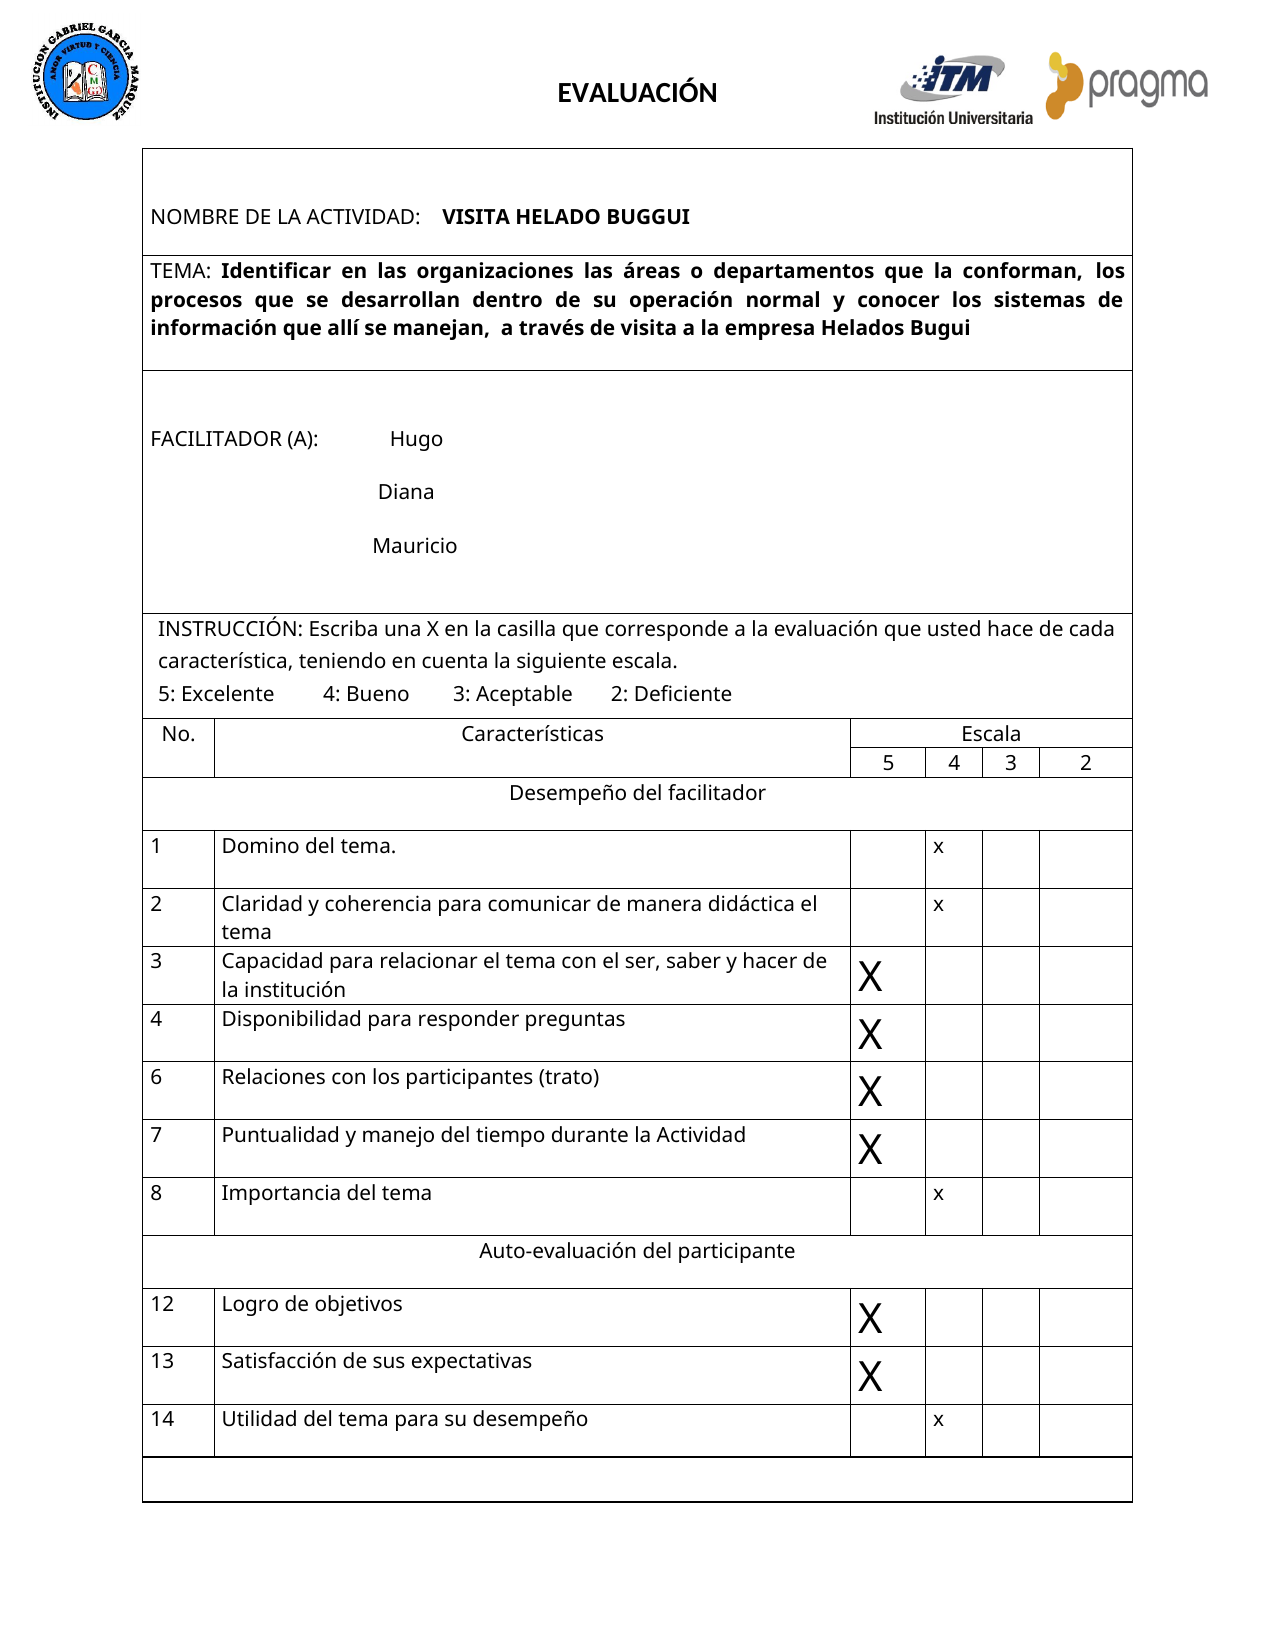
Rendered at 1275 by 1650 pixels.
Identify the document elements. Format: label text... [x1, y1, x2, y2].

table_cell X [851, 1347, 925, 1403]
table_cell [851, 1405, 925, 1456]
table_cell [1040, 1289, 1132, 1346]
table_cell X [851, 1062, 925, 1119]
table_cell [983, 1347, 1039, 1403]
table_cell X [851, 1005, 925, 1061]
table_cell [983, 831, 1039, 888]
table_cell Relaciones con los participantes (trato) [215, 1062, 850, 1119]
table_cell [926, 1005, 982, 1061]
table_cell Satisfacción de sus expectativas [215, 1347, 850, 1403]
table_cell 2 [1040, 748, 1132, 777]
table_cell [983, 1289, 1039, 1346]
table_cell [1040, 1005, 1132, 1061]
table_cell Características [215, 719, 850, 777]
table_cell [1040, 1120, 1132, 1177]
table_cell [926, 1347, 982, 1403]
table_cell [851, 1178, 925, 1235]
table_cell x [926, 889, 982, 946]
table_cell 12 [143, 1289, 214, 1346]
table_cell x [926, 1178, 982, 1235]
table_cell 1 [143, 831, 214, 888]
picture [27, 13, 141, 126]
table_cell X [851, 1120, 925, 1177]
table_cell [1040, 947, 1132, 1003]
table_cell Utilidad del tema para su desempeño [215, 1405, 850, 1456]
table_cell X [851, 947, 925, 1003]
table_cell 8 [143, 1178, 214, 1235]
table_cell Capacidad para relacionar el tema con el ser, saber y hacer de la institución [215, 947, 850, 1003]
picture [868, 54, 1034, 123]
table_cell [983, 1005, 1039, 1061]
table_cell 14 [143, 1405, 214, 1456]
table_cell [1040, 1178, 1132, 1235]
table_cell Claridad y coherencia para comunicar de manera didáctica el tema [215, 889, 850, 946]
table_cell 7 [143, 1120, 214, 1177]
table_cell [983, 947, 1039, 1003]
table_cell [851, 831, 925, 888]
table_cell [983, 1178, 1039, 1235]
table_cell Importancia del tema [215, 1178, 850, 1235]
table_cell [983, 1120, 1039, 1177]
table_cell 2 [143, 889, 214, 946]
picture [1037, 38, 1212, 123]
table_cell Desempeño del facilitador [143, 778, 1132, 830]
table_cell [1040, 889, 1132, 946]
table_cell [1040, 1062, 1132, 1119]
table_cell 5 [851, 748, 925, 777]
table_cell FACILITADOR (A): Hugo Diana Mauricio [143, 371, 1132, 613]
table_cell x [926, 831, 982, 888]
table_cell [1040, 1347, 1132, 1403]
table_cell [926, 1120, 982, 1177]
table_cell 6 [143, 1062, 214, 1119]
table_cell [926, 1062, 982, 1119]
table_cell 13 [143, 1347, 214, 1403]
table_cell INSTRUCCIÓN: Escriba una X en la casilla que corresponde a la evaluación que usted hace de cada característica, teniendo en cuenta la siguiente escala. 5: Excelente 4: Bueno 3: Aceptable 2: Deficiente [143, 614, 1132, 718]
table_cell Auto-evaluación del participante [143, 1236, 1132, 1288]
table_cell 3 [143, 947, 214, 1003]
table_cell [983, 1062, 1039, 1119]
table_cell [1040, 831, 1132, 888]
table_cell Puntualidad y manejo del tiempo durante la Actividad [215, 1120, 850, 1177]
table_cell [851, 889, 925, 946]
table_cell TEMA: Identificar en las organizaciones las áreas o departamentos que la conforman, los procesos que se desarrollan dentro de su operación normal y conocer los sistemas de información que allí se manejan, a través de visita a la empresa Helados Bugui [143, 256, 1132, 369]
table_cell X [851, 1289, 925, 1346]
table_header NOMBRE DE LA ACTIVIDAD: VISITA HELADO BUGGUI [143, 149, 1132, 255]
table_cell Logro de objetivos [215, 1289, 850, 1346]
table_cell 4 [143, 1005, 214, 1061]
table_cell [983, 1405, 1039, 1456]
table_cell 3 [983, 748, 1039, 777]
table_cell No. [143, 719, 214, 777]
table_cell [143, 1458, 1132, 1501]
table_cell Escala [851, 719, 1132, 747]
table_cell [1040, 1405, 1132, 1456]
table_cell Domino del tema. [215, 831, 850, 888]
table_cell x [926, 1405, 982, 1456]
table_cell [926, 947, 982, 1003]
table_cell [983, 889, 1039, 946]
table_cell Disponibilidad para responder preguntas [215, 1005, 850, 1061]
table_cell [926, 1289, 982, 1346]
table_cell 4 [926, 748, 982, 777]
